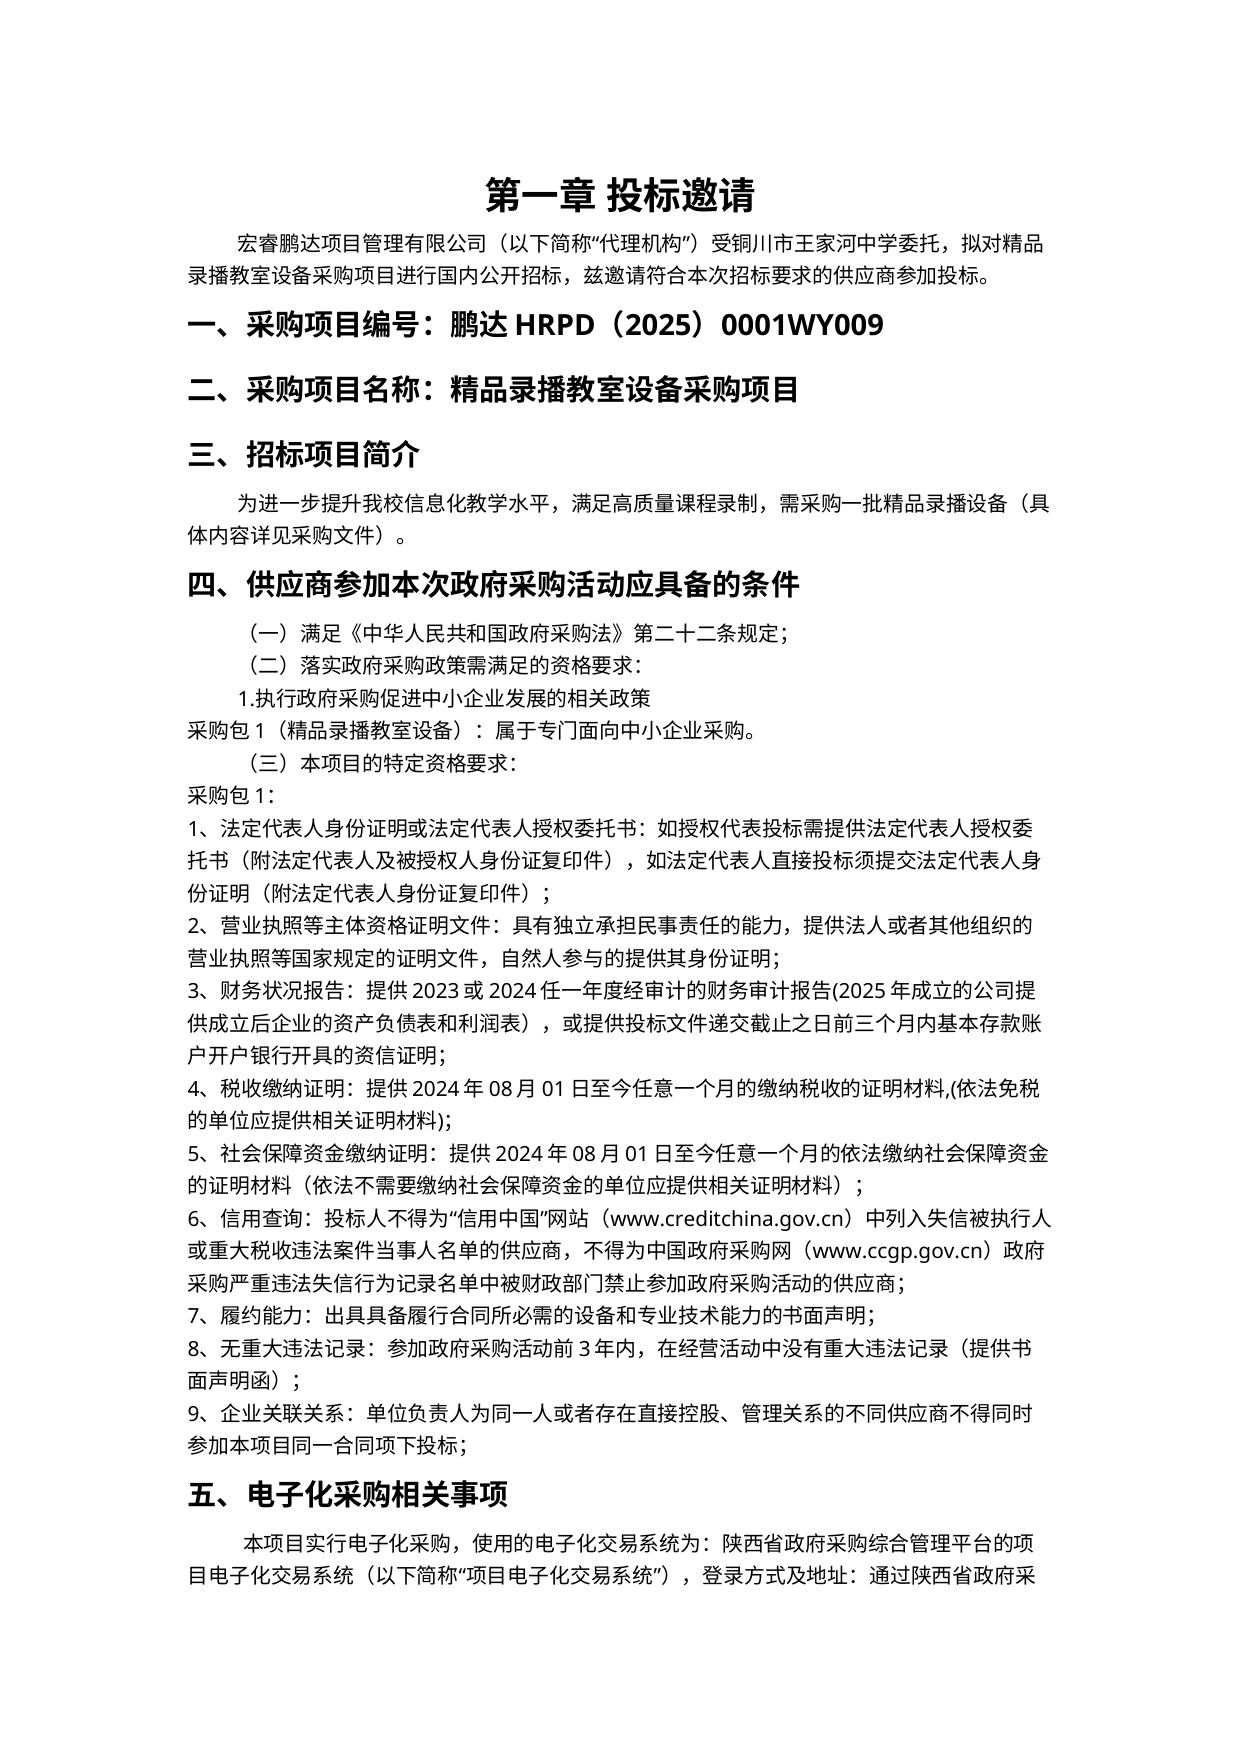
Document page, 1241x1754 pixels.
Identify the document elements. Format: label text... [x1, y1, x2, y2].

text 1.执行政府采购促进中小企业发展的相关政策 [187, 682, 1053, 714]
text 采购包1（精品录播教室设备）：属于专门面向中小企业采购。 [187, 714, 1053, 747]
text 采购包1： [187, 779, 1053, 812]
text （二）落实政府采购政策需满足的资格要求： [187, 649, 1053, 682]
text 第一章 投标邀请 [187, 162, 1053, 227]
text 3、财务状况报告：提供2023或2024任一年度经审计的财务审计报告(2025年成立的公司提供成立后企业的资产负债表和利润表），或提供投标文件递交截止之日前三个月内基本存款账户开户银行开具的资信证明； [187, 974, 1053, 1072]
text 1、法定代表人身份证明或法定代表人授权委托书：如授权代表投标需提供法定代表人授权委托书（附法定代表人及被授权人身份证复印件），如法定代表人直接投标须提交法定代表人身份证明（附法定代表人身份证复印件）； [187, 812, 1053, 909]
text 6、信用查询：投标人不得为“信用中国”网站（www.creditchina.gov.cn）中列入失信被执行人或重大税收违法案件当事人名单的供应商，不得为中国政府采购网（www.ccgp.gov.cn）政府采购严重违法失信行为记录名单中被财政部门禁止参加政府采购活动的供应商； [187, 1202, 1053, 1299]
text 宏睿鹏达项目管理有限公司（以下简称“代理机构”）受铜川市王家河中学委托，拟对精品录播教室设备采购项目进行国内公开招标，兹邀请符合本次招标要求的供应商参加投标。 [187, 227, 1053, 292]
text 7、履约能力：出具具备履行合同所必需的设备和专业技术能力的书面声明； [187, 1299, 1053, 1332]
text 四、供应商参加本次政府采购活动应具备的条件 [187, 552, 1053, 617]
text 五、电子化采购相关事项 [187, 1462, 1053, 1527]
text 一、采购项目编号：鹏达HRPD（2025）0001WY009 [187, 292, 1053, 357]
text （三）本项目的特定资格要求： [187, 747, 1053, 779]
text 8、无重大违法记录：参加政府采购活动前3年内，在经营活动中没有重大违法记录（提供书面声明函）； [187, 1332, 1053, 1397]
text 为进一步提升我校信息化教学水平，满足高质量课程录制，需采购一批精品录播设备（具体内容详见采购文件）。 [187, 487, 1053, 552]
text 三、招标项目简介 [187, 422, 1053, 487]
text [187, 1527, 1053, 1592]
text （一）满足《中华人民共和国政府采购法》第二十二条规定； [187, 617, 1053, 649]
text 9、企业关联关系：单位负责人为同一人或者存在直接控股、管理关系的不同供应商不得同时参加本项目同一合同项下投标； [187, 1397, 1053, 1462]
text 4、税收缴纳证明：提供2024年08月01日至今任意一个月的缴纳税收的证明材料,(依法免税的单位应提供相关证明材料)； [187, 1072, 1053, 1137]
text 2、营业执照等主体资格证明文件：具有独立承担民事责任的能力，提供法人或者其他组织的营业执照等国家规定的证明文件，自然人参与的提供其身份证明； [187, 909, 1053, 974]
text 二、采购项目名称：精品录播教室设备采购项目 [187, 357, 1053, 422]
text 5、社会保障资金缴纳证明：提供2024年08月01日至今任意一个月的依法缴纳社会保障资金的证明材料（依法不需要缴纳社会保障资金的单位应提供相关证明材料）； [187, 1137, 1053, 1202]
